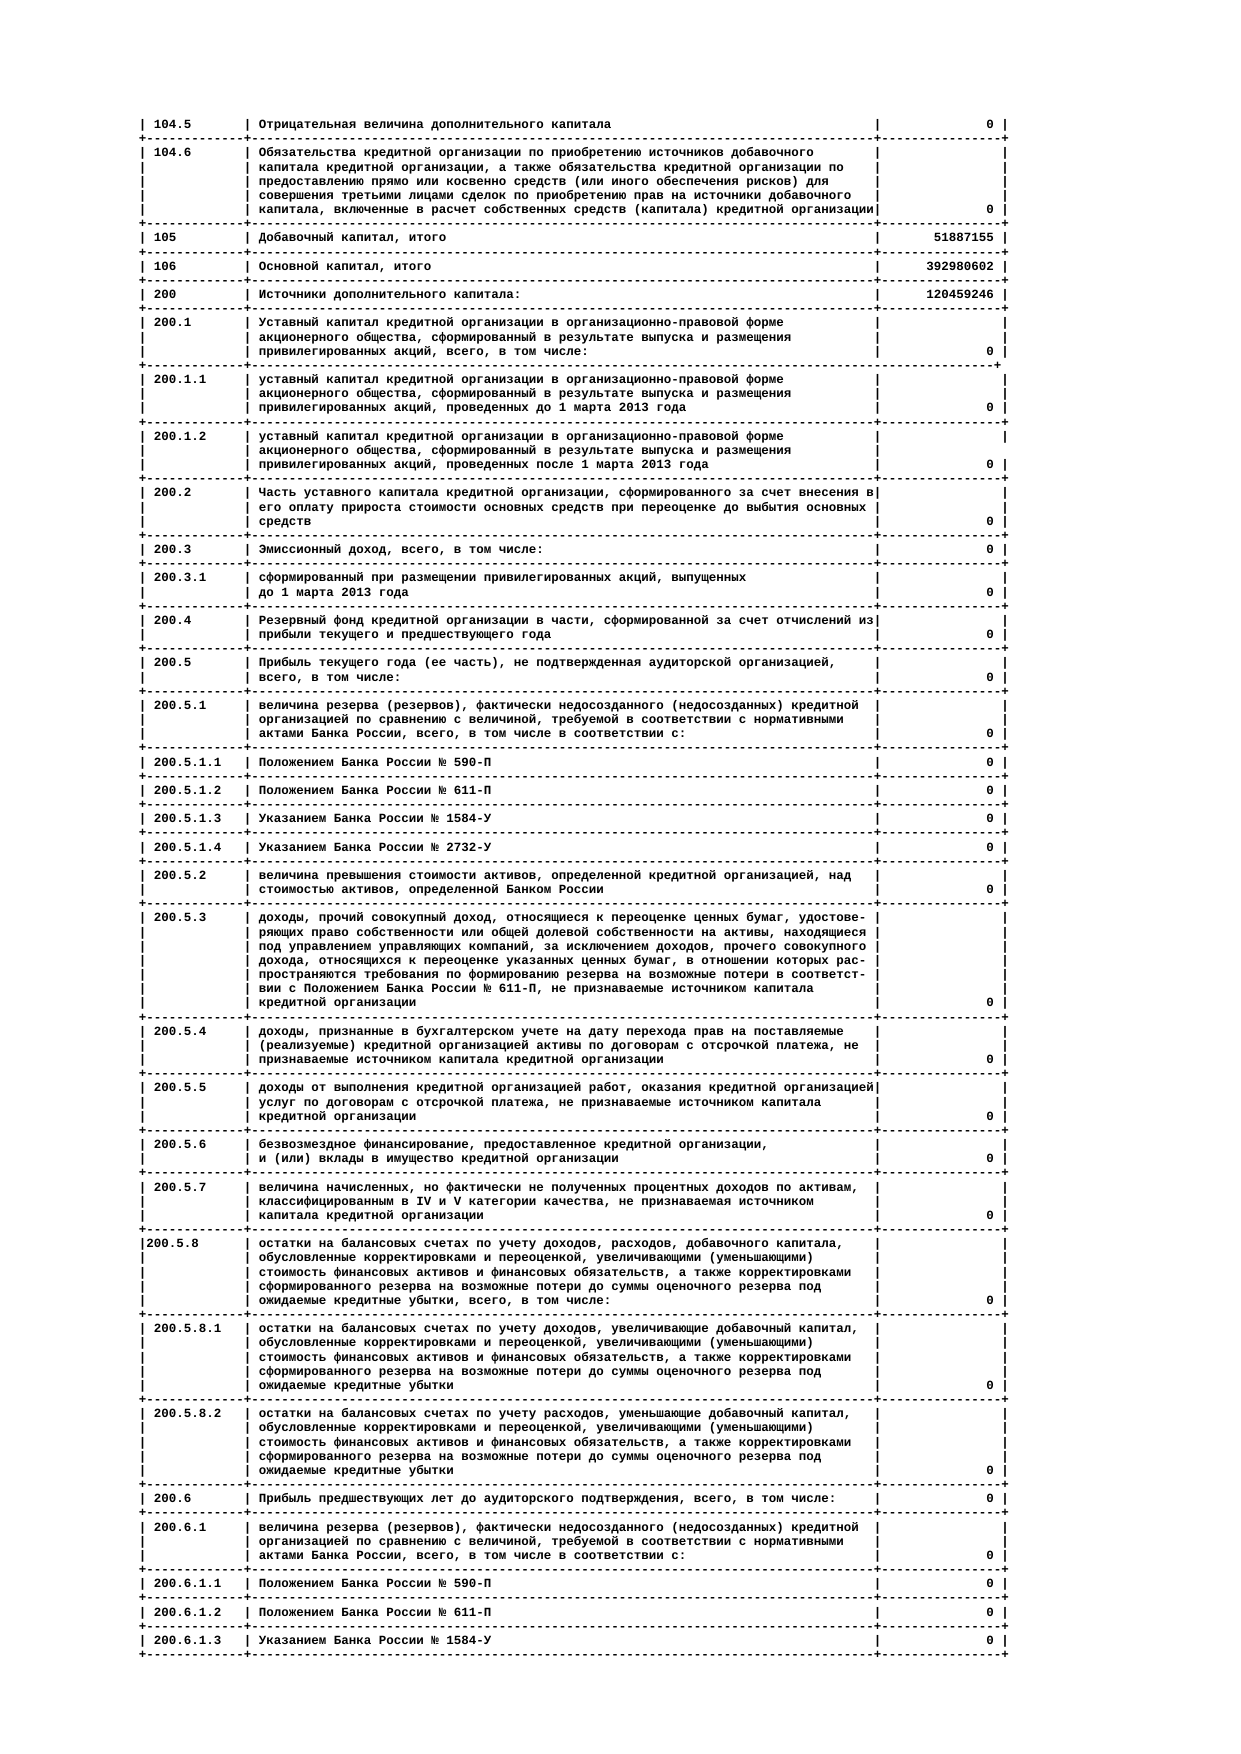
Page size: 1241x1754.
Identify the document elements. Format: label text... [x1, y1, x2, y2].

text | | под управлением управляющих компаний, за исключением доходов, прочего совокупного | | [139, 940, 1101, 954]
text | 200.1.2 | уставный капитал кредитной организации в организационно-правовой форме | | [139, 430, 1101, 444]
text +-------------+-----------------------------------------------------------------------------------+----------------+ [139, 472, 1101, 486]
text | | стоимость финансовых активов и финансовых обязательств, а также корректировками | | [139, 1351, 1101, 1365]
text | | дохода, относящихся к переоценке указанных ценных бумаг, в отношении которых рас- | | [139, 954, 1101, 968]
text | 106 | Основной капитал, итого | 392980602 | [139, 260, 1101, 274]
text | | актами Банка России, всего, в том числе в соответствии с: | 0 | [139, 1549, 1101, 1563]
text | | обусловленные корректировками и переоценкой, увеличивающими (уменьшающими) | | [139, 1336, 1101, 1351]
text | | организацией по сравнению с величиной, требуемой в соответствии с нормативными | | [139, 713, 1101, 727]
text | 200.5.5 | доходы от выполнения кредитной организацией работ, оказания кредитной организацией| | [139, 1081, 1101, 1096]
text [139, 1620, 1101, 1634]
text +-------------+-----------------------------------------------------------------------------------+----------------+ [139, 855, 1101, 869]
text +-------------+-----------------------------------------------------------------------------------+----------------+ [139, 600, 1101, 614]
text | 200.2 | Часть уставного капитала кредитной организации, сформированного за счет внесения в| | [139, 486, 1101, 501]
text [139, 1648, 1101, 1662]
text | 200.5.8.2 | остатки на балансовых счетах по учету расходов, уменьшающие добавочный капитал, | | [139, 1407, 1101, 1421]
text +-------------+-----------------------------------------------------------------------------------+----------------+ [139, 798, 1101, 812]
text | 200.5.1.4 | Указанием Банка России № 2732-У | 0 | [139, 841, 1101, 855]
text +-------------+-----------------------------------------------------------------------------------+----------------+ [139, 1011, 1101, 1025]
text | 200.5.1.3 | Указанием Банка России № 1584-У | 0 | [139, 812, 1101, 826]
text | | организацией по сравнению с величиной, требуемой в соответствии с нормативными | | [139, 1535, 1101, 1549]
text | | стоимостью активов, определенной Банком России | 0 | [139, 883, 1101, 897]
text | | ожидаемые кредитные убытки, всего, в том числе: | 0 | [139, 1294, 1101, 1308]
text | | привилегированных акций, проведенных после 1 марта 2013 года | 0 | [139, 458, 1101, 472]
text | | сформированного резерва на возможные потери до суммы оценочного резерва под | | [139, 1365, 1101, 1379]
text | 200.6.1.3 | Указанием Банка России № 1584-У | 0 | [139, 1634, 1101, 1648]
text +-------------+-----------------------------------------------------------------------------------+----------------+ [139, 1506, 1101, 1521]
text +-------------+-----------------------------------------------------------------------------------+----------------+ [139, 1124, 1101, 1138]
text +-------------+-----------------------------------------------------------------------------------+----------------+ [139, 741, 1101, 756]
text | | акционерного общества, сформированный в результате выпуска и размещения | | [139, 331, 1101, 345]
text +-------------+-----------------------------------------------------------------------------------+----------------+ [139, 1166, 1101, 1181]
text +-------------+-----------------------------------------------------------------------------------+----------------+ [139, 1067, 1101, 1081]
text | | сформированного резерва на возможные потери до суммы оценочного резерва под | | [139, 1450, 1101, 1464]
text | | обусловленные корректировками и переоценкой, увеличивающими (уменьшающими) | | [139, 1421, 1101, 1436]
text +-------------+-----------------------------------------------------------------------------------+----------------+ [139, 529, 1101, 543]
text |200.5.8 | остатки на балансовых счетах по учету доходов, расходов, добавочного капитала, | | [139, 1237, 1101, 1251]
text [139, 132, 1101, 146]
text | | стоимость финансовых активов и финансовых обязательств, а также корректировками | | [139, 1266, 1101, 1280]
text | | актами Банка России, всего, в том числе в соответствии с: | 0 | [139, 727, 1101, 741]
text | 200.3.1 | сформированный при размещении привилегированных акций, выпущенных | | [139, 571, 1101, 586]
text | | ожидаемые кредитные убытки | 0 | [139, 1464, 1101, 1478]
text | | кредитной организации | 0 | [139, 996, 1101, 1011]
text +-------------+-----------------------------------------------------------------------------------+----------------+ [139, 557, 1101, 571]
text | | признаваемые источником капитала кредитной организации | 0 | [139, 1053, 1101, 1067]
text | 200.6.1 | величина резерва (резервов), фактически недосозданного (недосозданных) кредитной | | [139, 1521, 1101, 1535]
text | | пространяются требования по формированию резерва на возможные потери в соответст- | | [139, 968, 1101, 982]
text | 200.5 | Прибыль текущего года (ее часть), не подтвержденная аудиторской организацией, | | [139, 656, 1101, 671]
text | | ожидаемые кредитные убытки | 0 | [139, 1379, 1101, 1393]
text | 200.4 | Резервный фонд кредитной организации в части, сформированной за счет отчислений из| | [139, 614, 1101, 628]
text | 200.5.8.1 | остатки на балансовых счетах по учету доходов, увеличивающие добавочный капитал, | | [139, 1322, 1101, 1336]
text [139, 1591, 1101, 1606]
text | | предоставлению прямо или косвенно средств (или иного обеспечения рисков) для | | [139, 175, 1101, 189]
text +-------------+-----------------------------------------------------------------------------------+----------------+ [139, 217, 1101, 231]
text | | кредитной организации | 0 | [139, 1110, 1101, 1124]
text | | совершения третьими лицами сделок по приобретению прав на источники добавочного | | [139, 189, 1101, 203]
text | | капитала, включенные в расчет собственных средств (капитала) кредитной организации| 0 | [139, 203, 1101, 217]
text | 200.5.2 | величина превышения стоимости активов, определенной кредитной организацией, над | | [139, 869, 1101, 883]
text | 200.6 | Прибыль предшествующих лет до аудиторского подтверждения, всего, в том числе: | 0 | [139, 1492, 1101, 1506]
text | | до 1 марта 2013 года | 0 | [139, 586, 1101, 600]
text +-------------+-----------------------------------------------------------------------------------+----------------+ [139, 1308, 1101, 1322]
text +-------------+-----------------------------------------------------------------------------------+----------------+ [139, 770, 1101, 784]
text | | стоимость финансовых активов и финансовых обязательств, а также корректировками | | [139, 1436, 1101, 1450]
text | 200.3 | Эмиссионный доход, всего, в том числе: | 0 | [139, 543, 1101, 557]
text | 200.6.1.1 | Положением Банка России № 590-П | 0 | [139, 1577, 1101, 1591]
text +-------------+-----------------------------------------------------------------------------------+----------------+ [139, 274, 1101, 288]
text | | обусловленные корректировками и переоценкой, увеличивающими (уменьшающими) | | [139, 1251, 1101, 1266]
text | | всего, в том числе: | 0 | [139, 671, 1101, 685]
text +-------------+-----------------------------------------------------------------------------------+----------------+ [139, 1478, 1101, 1492]
text | | акционерного общества, сформированный в результате выпуска и размещения | [139, 444, 1101, 458]
text | | привилегированных акций, проведенных до 1 марта 2013 года | 0 | [139, 401, 1101, 416]
text | | его оплату прироста стоимости основных средств при переоценке до выбытия основных | | [139, 501, 1101, 515]
text +-------------+-----------------------------------------------------------------------------------+----------------+ [139, 685, 1101, 699]
text +-------------+-----------------------------------------------------------------------------------+----------------+ [139, 897, 1101, 911]
text +-------------+---------------------------------------------------------------------------------------------------+ [139, 359, 1101, 373]
text +-------------+-----------------------------------------------------------------------------------+----------------+ [139, 1223, 1101, 1237]
text | 200.5.4 | доходы, признанные в бухгалтерском учете на дату перехода прав на поставляемые | | [139, 1025, 1101, 1039]
text | 200.5.1.1 | Положением Банка России № 590-П | 0 | [139, 756, 1101, 770]
text | 200.6.1.2 | Положением Банка России № 611-П | 0 | [139, 1606, 1101, 1620]
text | | прибыли текущего и предшествующего года | 0 | [139, 628, 1101, 642]
text | | вии с Положением Банка России № 611-П, не признаваемые источником капитала | | [139, 982, 1101, 996]
text | | (реализуемые) кредитной организацией активы по договорам с отсрочкой платежа, не | | [139, 1039, 1101, 1053]
text | 200.5.1.2 | Положением Банка России № 611-П | 0 | [139, 784, 1101, 798]
text | | капитала кредитной организации, а также обязательства кредитной организации по | | [139, 161, 1101, 175]
text | | ряющих право собственности или общей долевой собственности на активы, находящиеся | | [139, 926, 1101, 940]
text | | классифицированным в IV и V категории качества, не признаваемая источником | | [139, 1195, 1101, 1209]
text | 105 | Добавочный капитал, итого | 51887155 | [139, 231, 1101, 246]
text +-------------+-----------------------------------------------------------------------------------+----------------+ [139, 1393, 1101, 1407]
text +-------------+-----------------------------------------------------------------------------------+----------------+ [139, 416, 1101, 430]
text | | акционерного общества, сформированный в результате выпуска и размещения | | [139, 387, 1101, 401]
text | 200.5.6 | безвозмездное финансирование, предоставленное кредитной организации, | | [139, 1138, 1101, 1152]
text | 200.5.1 | величина резерва (резервов), фактически недосозданного (недосозданных) кредитной | | [139, 699, 1101, 713]
text | | услуг по договорам с отсрочкой платежа, не признаваемые источником капитала | | [139, 1096, 1101, 1110]
text | | средств | 0 | [139, 515, 1101, 529]
text | | и (или) вклады в имущество кредитной организации | 0 | [139, 1152, 1101, 1166]
text +-------------+-----------------------------------------------------------------------------------+----------------+ [139, 1563, 1101, 1577]
text | 200.1.1 | уставный капитал кредитной организации в организационно-правовой форме | | [139, 373, 1101, 387]
text | | сформированного резерва на возможные потери до суммы оценочного резерва под | | [139, 1280, 1101, 1294]
text +-------------+-----------------------------------------------------------------------------------+----------------+ [139, 642, 1101, 656]
text | 200.5.3 | доходы, прочий совокупный доход, относящиеся к переоценке ценных бумаг, удостове- | | [139, 911, 1101, 926]
text | | привилегированных акций, всего, в том числе: | 0 | [139, 345, 1101, 359]
text +-------------+-----------------------------------------------------------------------------------+----------------+ [139, 246, 1101, 260]
text | 104.6 | Обязательства кредитной организации по приобретению источников добавочного | | [139, 146, 1101, 161]
text +-------------+-----------------------------------------------------------------------------------+----------------+ [139, 302, 1101, 316]
text | 200 | Источники дополнительного капитала: | 120459246 | [139, 288, 1101, 302]
text +-------------+-----------------------------------------------------------------------------------+----------------+ [139, 826, 1101, 841]
text | 104.5 | Отрицательная величина дополнительного капитала | 0 | [139, 118, 1101, 132]
text | 200.1 | Уставный капитал кредитной организации в организационно-правовой форме | | [139, 316, 1101, 331]
text | | капитала кредитной организации | 0 | [139, 1209, 1101, 1223]
text | 200.5.7 | величина начисленных, но фактически не полученных процентных доходов по активам, | | [139, 1181, 1101, 1195]
